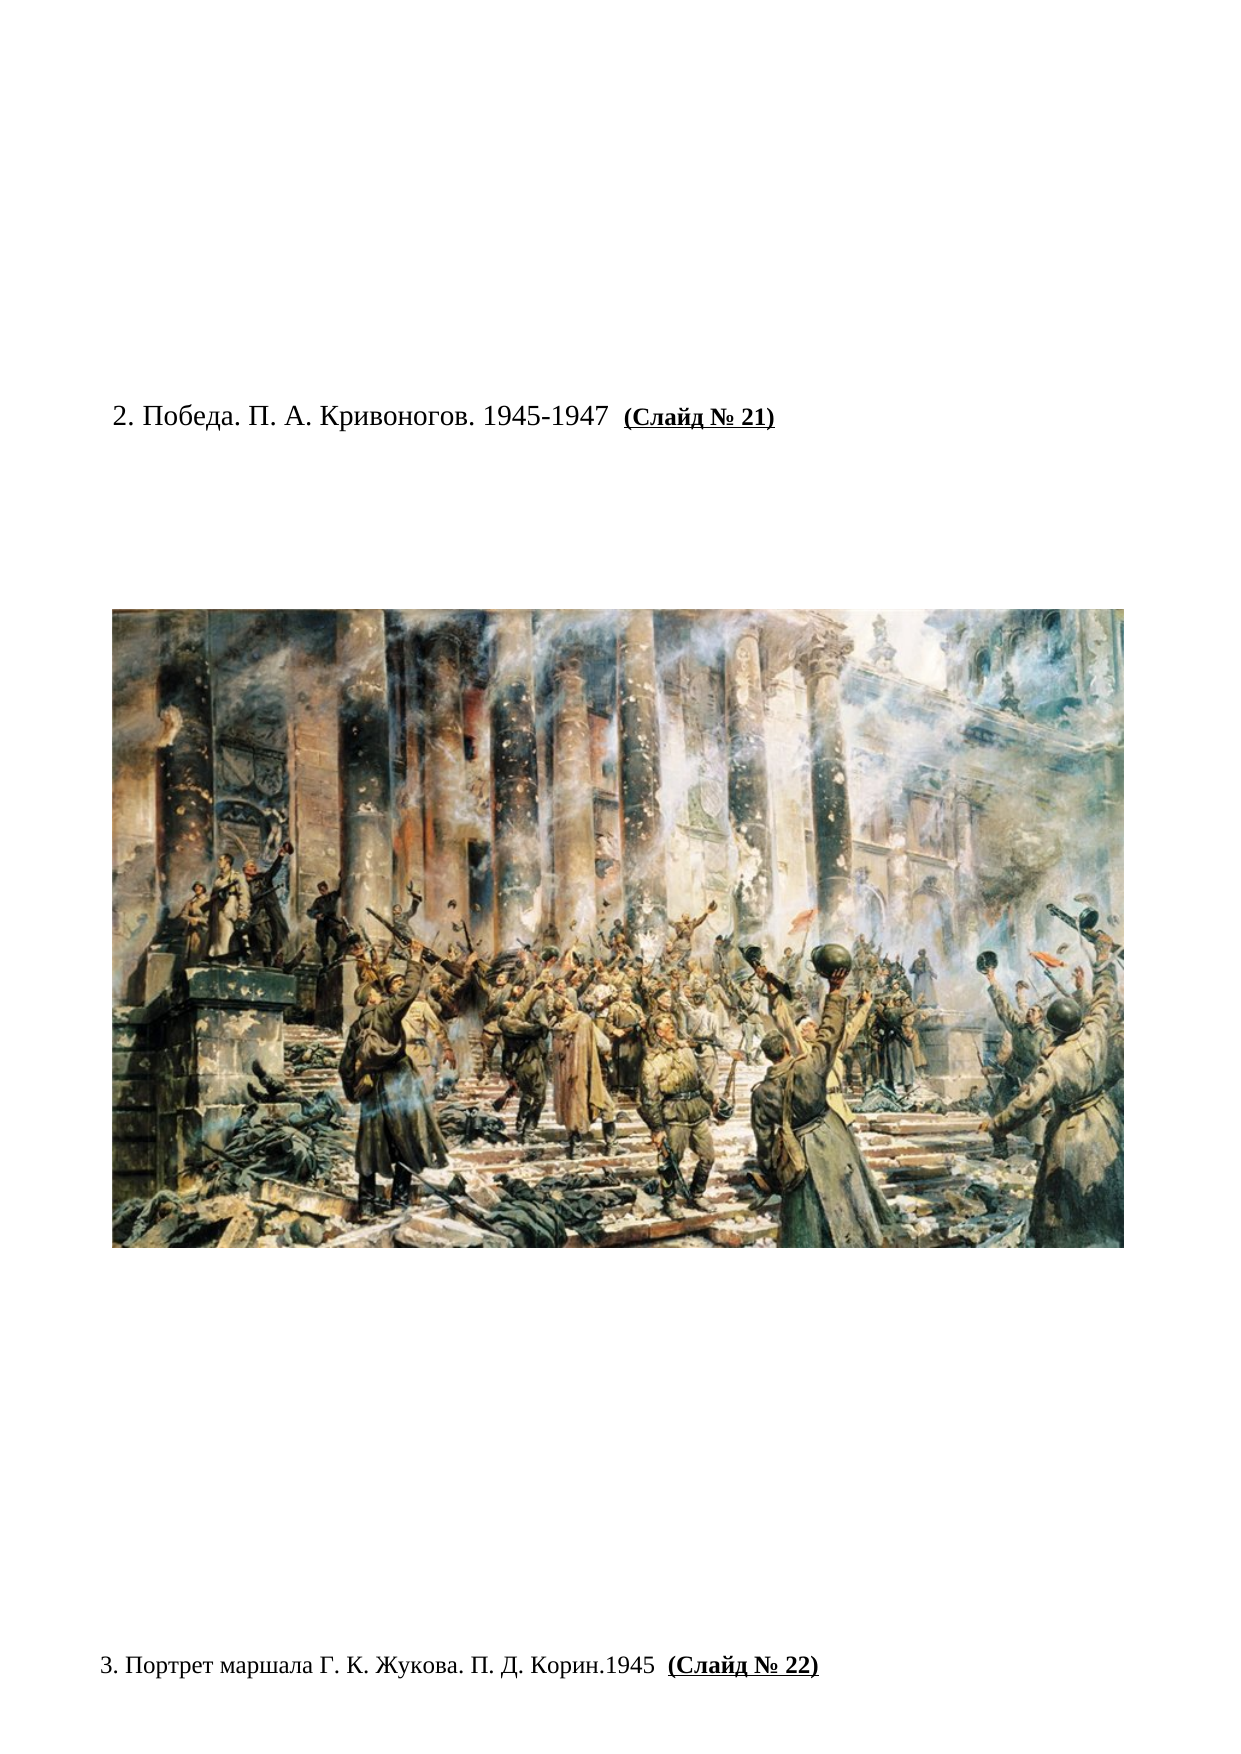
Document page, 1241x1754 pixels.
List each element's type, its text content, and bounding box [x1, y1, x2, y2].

list 2. Победа. П. А. Кривоногов. 1945-1947 (Слайд № 21) [624, 398, 1165, 432]
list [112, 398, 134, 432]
picture [112, 609, 1124, 1248]
list 3. Портрет маршала Г. К. Жукова. П. Д. Корин.1945 (Слайд № 22) [668, 1650, 1165, 1679]
